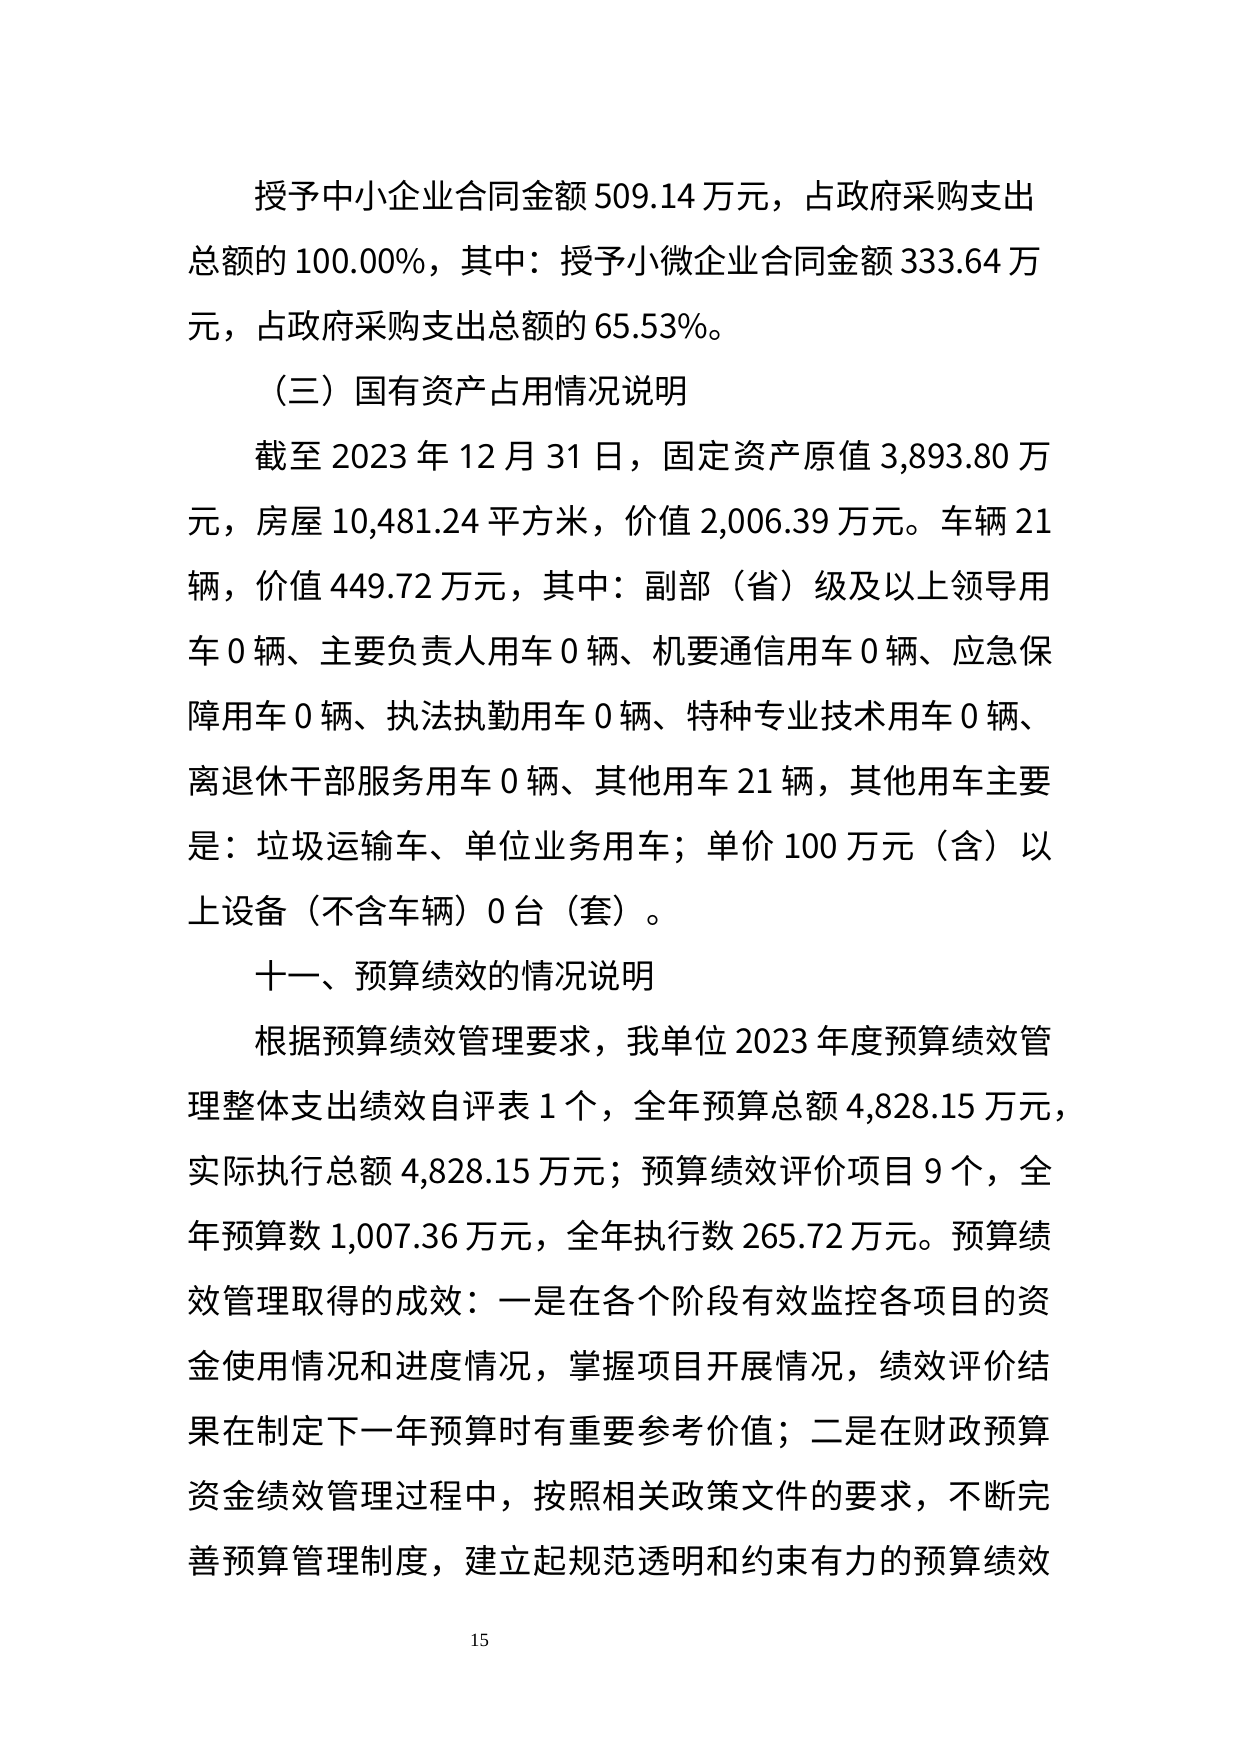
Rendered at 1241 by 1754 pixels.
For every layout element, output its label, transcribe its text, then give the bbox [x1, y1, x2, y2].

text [187, 1007, 1053, 1592]
text （三）国有资产占用情况说明 [187, 357, 1053, 422]
text 十一、预算绩效的情况说明 [187, 942, 1053, 1007]
text 授予中小企业合同金额509.14万元，占政府采购支出总额的100.00%，其中：授予小微企业合同金额333.64万元，占政府采购支出总额的65.53%。 [187, 162, 1053, 357]
text 截至2023年12月31日，固定资产原值3,893.80万元，房屋10,481.24平方米，价值2,006.39万元。车辆21辆，价值449.72万元，其中：副部（省）级及以上领导用车0辆、主要负责人用车0辆、机要通信用车0辆、应急保障用车0辆、执法执勤用车0辆、特种专业技术用车0辆、离退休干部服务用车0辆、其他用车21辆，其他用车主要是：垃圾运输车、单位业务用车；单价100万元（含）以上设备（不含车辆）0台（套）。 [187, 422, 1053, 942]
